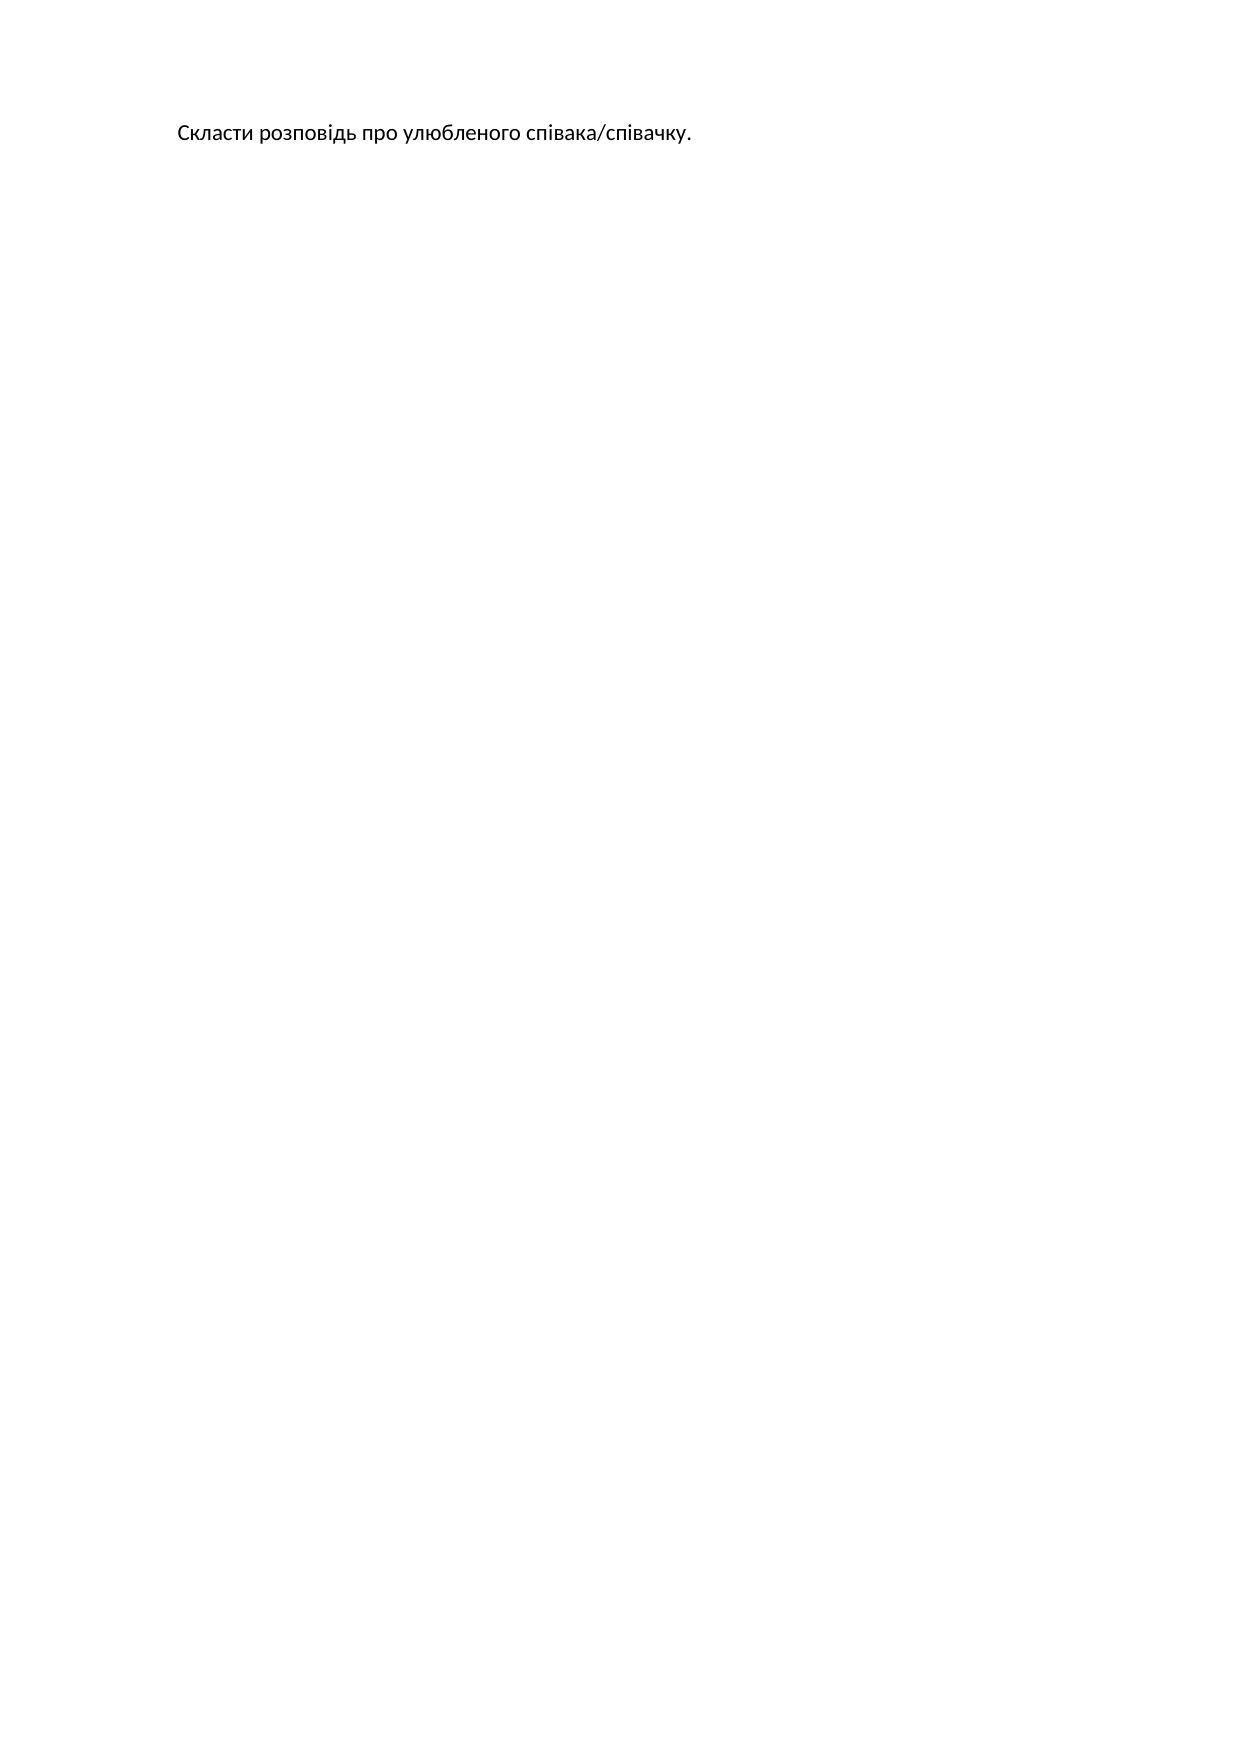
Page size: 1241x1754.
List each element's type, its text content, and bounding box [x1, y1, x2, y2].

text Скласти розповідь про улюбленого співака/співачку. [177, 118, 1152, 146]
